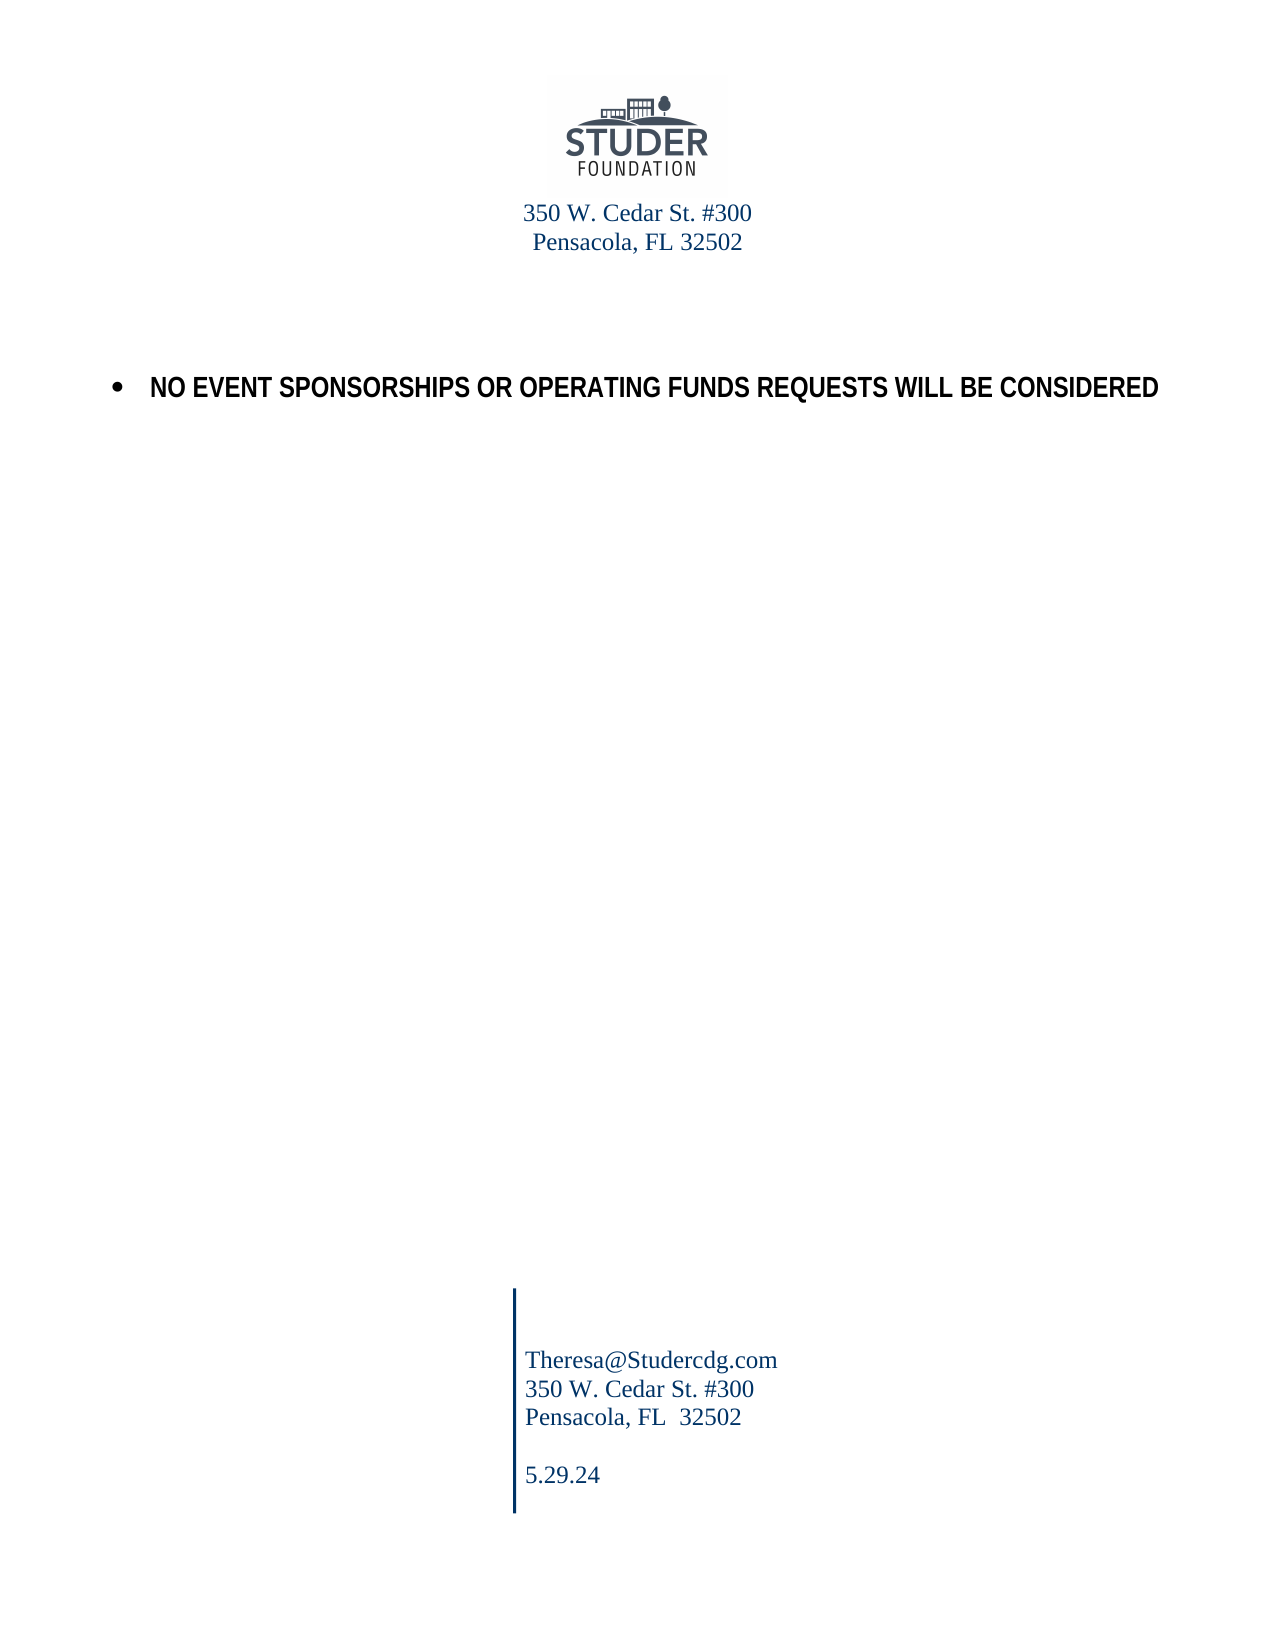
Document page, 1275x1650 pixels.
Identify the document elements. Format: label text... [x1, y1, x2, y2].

picture [546, 75, 729, 198]
list NO EVENT SPONSORSHIPS OR OPERATING FUNDS REQUESTS WILL BE CONSIDERED [112, 370, 1200, 404]
